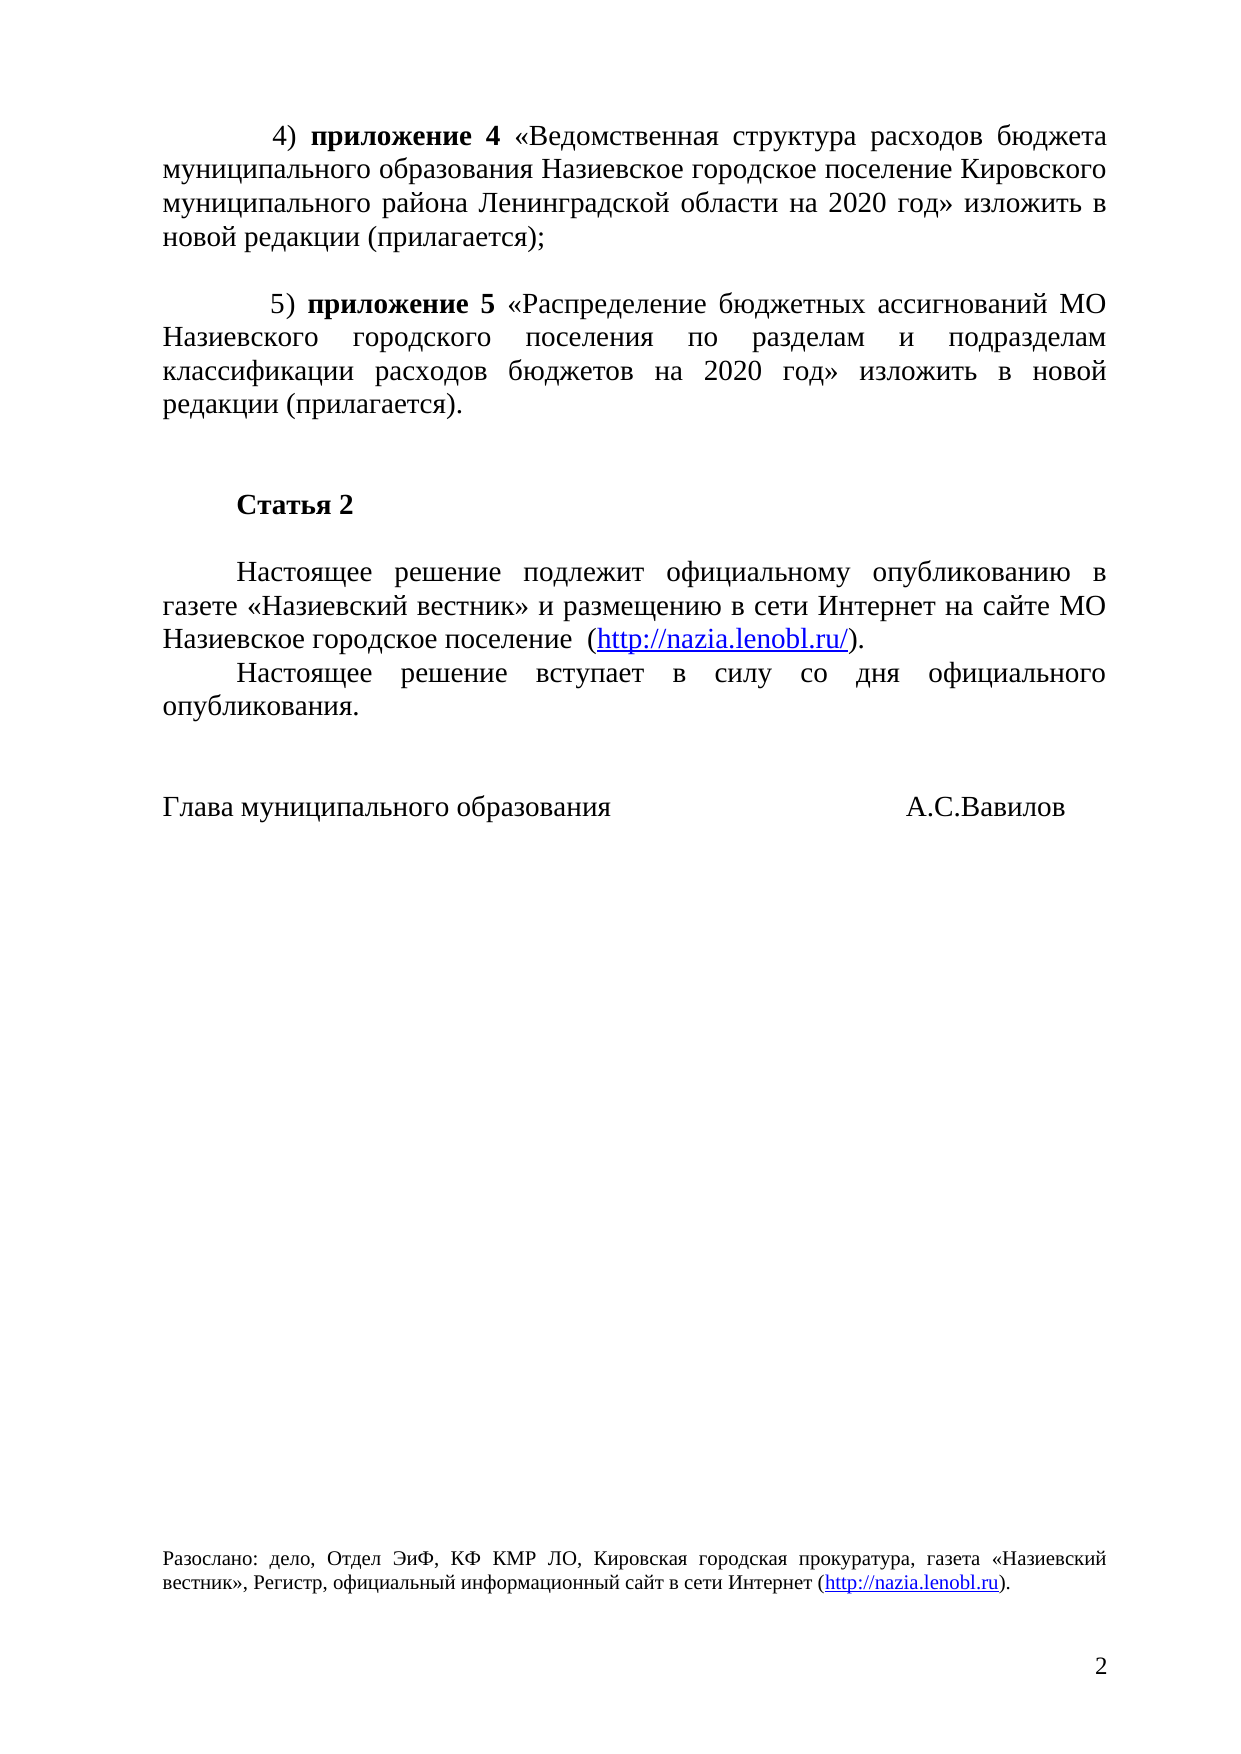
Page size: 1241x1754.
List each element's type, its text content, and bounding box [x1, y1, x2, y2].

text 4) приложение 4 «Ведомственная структура расходов бюджета муниципального образования Назиевское городское поселение Кировского муниципального района Ленинградской области на 2020 год» изложить в новой редакции (прилагается); [162, 118, 1107, 252]
text Статья 2 [162, 487, 1107, 521]
text Глава муниципального образования А.С.Вавилов [162, 789, 1107, 822]
text Настоящее решение вступает в силу со дня официального опубликования. [162, 655, 1107, 722]
text Разослано: дело, Отдел ЭиФ, КФ КМР ЛО, Кировская городская прокуратура, газета «Назиевский вестник», Регистр, официальный информационный сайт в сети Интернет (http://nazia.lenobl.ru). [162, 1546, 1107, 1594]
text 5) приложение 5 «Распределение бюджетных ассигнований МО Назиевского городского поселения по разделам и подразделам классификации расходов бюджетов на 2020 год» изложить в новой редакции (прилагается). [162, 286, 1107, 420]
text Настоящее решение подлежит официальному опубликованию в газете «Назиевский вестник» и размещению в сети Интернет на сайте МО Назиевское городское поселение (http://nazia.lenobl.ru/). [162, 554, 1107, 655]
